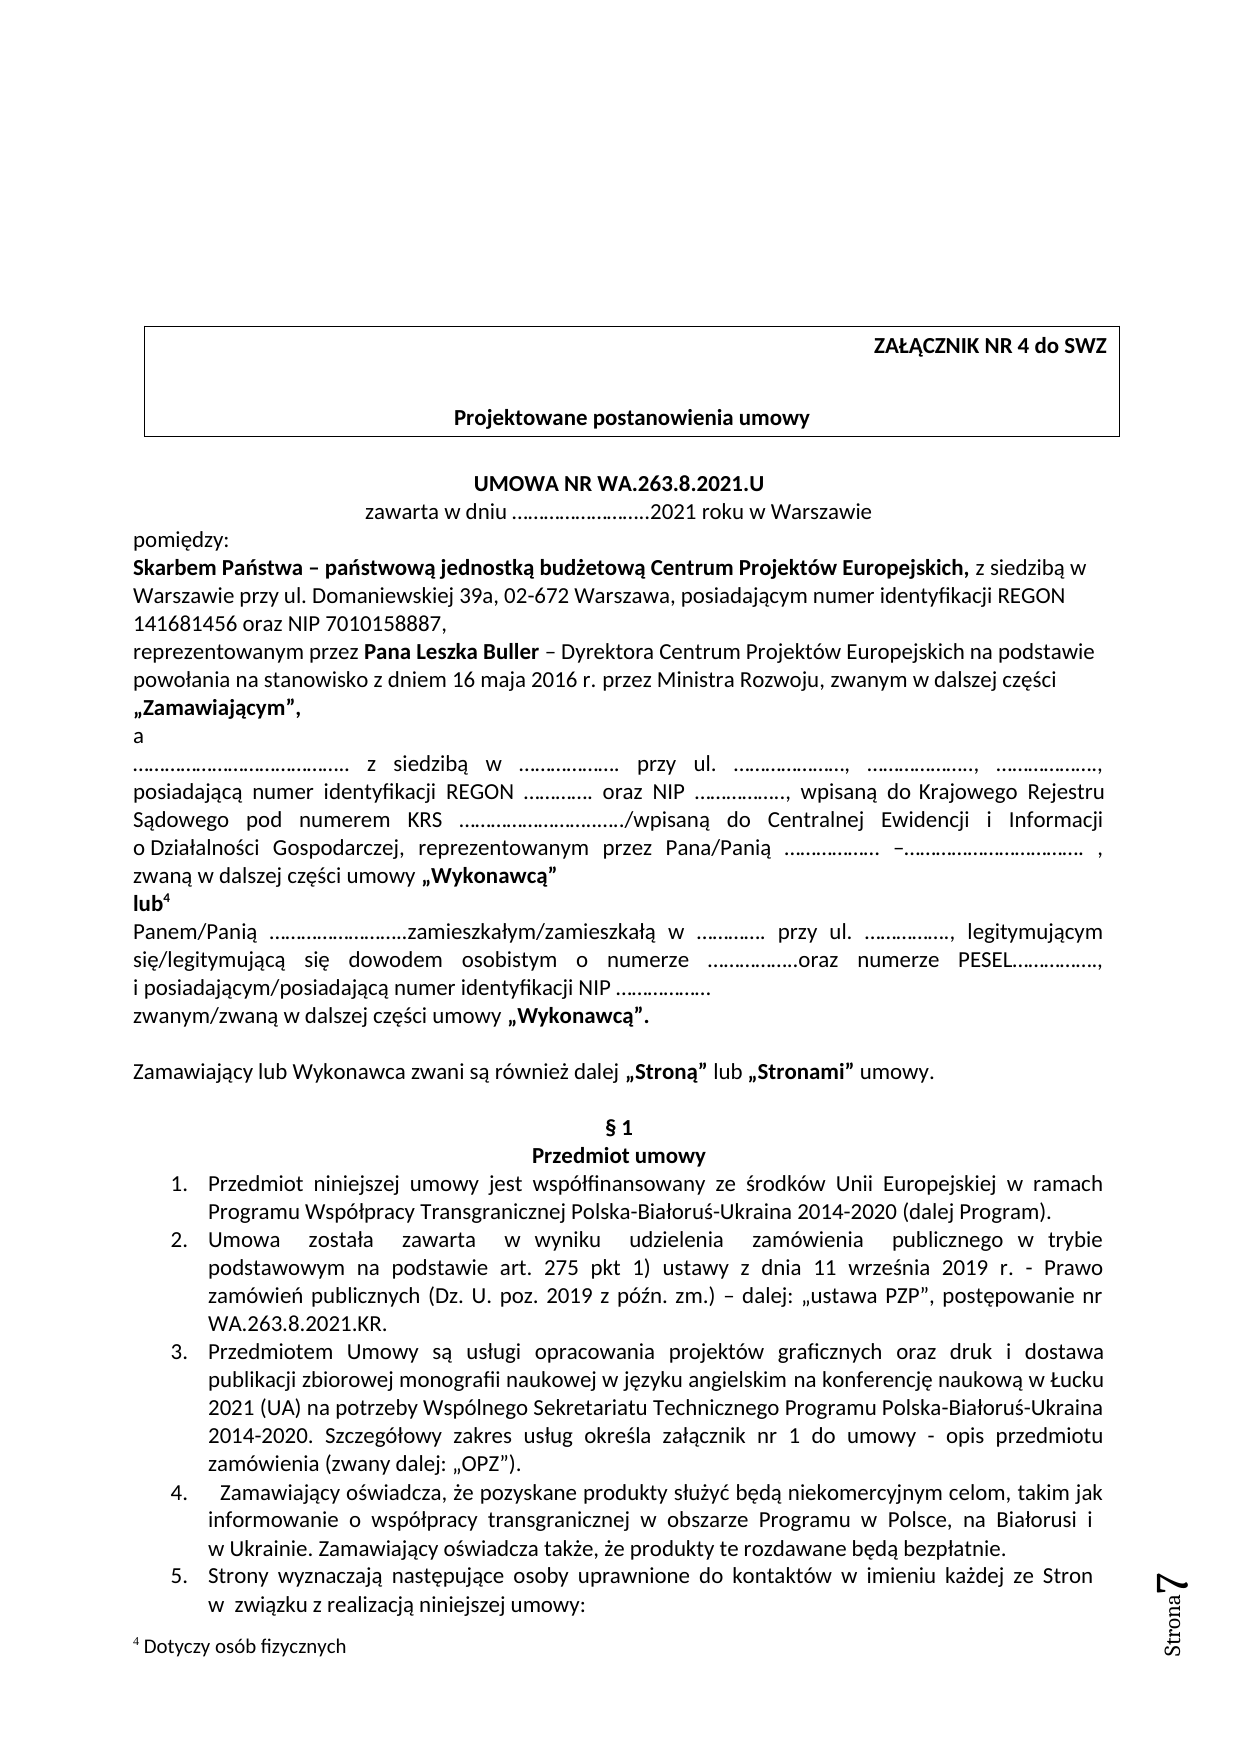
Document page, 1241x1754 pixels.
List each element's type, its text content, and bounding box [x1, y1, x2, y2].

list Strony wyznaczają następujące osoby uprawnione do kontaktów w imieniu każdej ze Stron w związku z realizacją niniejszej umowy: [170, 1562, 1105, 1618]
text Przedmiot umowy [133, 1141, 1105, 1169]
list Zamawiający oświadcza, że pozyskane produkty służyć będą niekomercyjnym celom, takim jak informowanie o współpracy transgranicznej w obszarze Programu w Polsce, na Białorusi i w Ukrainie. Zamawiający oświadcza także, że produkty te rozdawane będą bezpłatnie. [170, 1478, 1105, 1562]
list Umowa została zawarta w wyniku udzielenia zamówienia publicznego w trybie podstawowym na podstawie art. 275 pkt 1) ustawy z dnia 11 września 2019 r. - Prawo zamówień publicznych (Dz. U. poz. 2019 z późn. zm.) – dalej: „ustawa PZP”, postępowanie nr WA.263.8.2021.KR. [170, 1225, 1105, 1337]
text Skarbem Państwa – państwową jednostką budżetową Centrum Projektów Europejskich, z siedzibą w Warszawie przy ul. Domaniewskiej 39a, 02-672 Warszawa, posiadającym numer identyfikacji REGON 141681456 oraz NIP 7010158887, [133, 553, 1105, 637]
table_cell Projektowane postanowienia umowy [145, 398, 1119, 436]
text reprezentowanym przez Pana Leszka Buller – Dyrektora Centrum Projektów Europejskich na podstawie powołania na stanowisko z dniem 16 maja 2016 r. przez Ministra Rozwoju, zwanym w dalszej części „Zamawiającym”, [133, 637, 1105, 721]
list Przedmiotem Umowy są usługi opracowania projektów graficznych oraz druk i dostawa publikacji zbiorowej monografii naukowej w języku angielskim na konferencję naukową w Łucku 2021 (UA) na potrzeby Wspólnego Sekretariatu Technicznego Programu Polska-Białoruś-Ukraina 2014-2020. Szczegółowy zakres usług określa załącznik nr 1 do umowy - opis przedmiotu zamówienia (zwany dalej: „OPZ”). [170, 1337, 1105, 1478]
text ………………………………….. z siedzibą w ………………. przy ul. …………………, ……………….., ………………., posiadającą numer identyfikacji REGON …………. oraz NIP …………….., wpisaną do Krajowego Rejestru Sądowego pod numerem KRS ……………………..…../wpisaną do Centralnej Ewidencji i Informacji o Działalności Gospodarczej, reprezentowanym przez Pana/Panią ……………… –……………………………. , zwaną w dalszej części umowy „Wykonawcą” [133, 749, 1105, 889]
text zawarta w dniu ……………………..2021 roku w Warszawie [133, 497, 1105, 525]
text pomiędzy: [133, 525, 1105, 553]
text a [133, 721, 1105, 749]
text § 1 [133, 1113, 1105, 1141]
text zwanym/zwaną w dalszej części umowy „Wykonawcą”. [133, 1001, 1105, 1029]
table_header ZAŁĄCZNIK NR 4 do SWZ [145, 327, 1119, 398]
list Przedmiot niniejszej umowy jest współfinansowany ze środków Unii Europejskiej w ramach Programu Współpracy Transgranicznej Polska-Białoruś-Ukraina 2014-2020 (dalej Program). [170, 1169, 1105, 1225]
text lub [133, 889, 1105, 917]
text Panem/Panią ……………………..zamieszkałym/zamieszkałą w …………. przy ul. ……………., legitymującym się/legitymującą się dowodem osobistym o numerze ……………..oraz numerze PESEL……………., i posiadającym/posiadającą numer identyfikacji NIP ……………… [133, 917, 1105, 1001]
text Zamawiający lub Wykonawca zwani są również dalej „Stroną” lub „Stronami” umowy. [133, 1057, 1105, 1085]
text UMOWA NR WA.263.8.2021.U [133, 469, 1105, 497]
